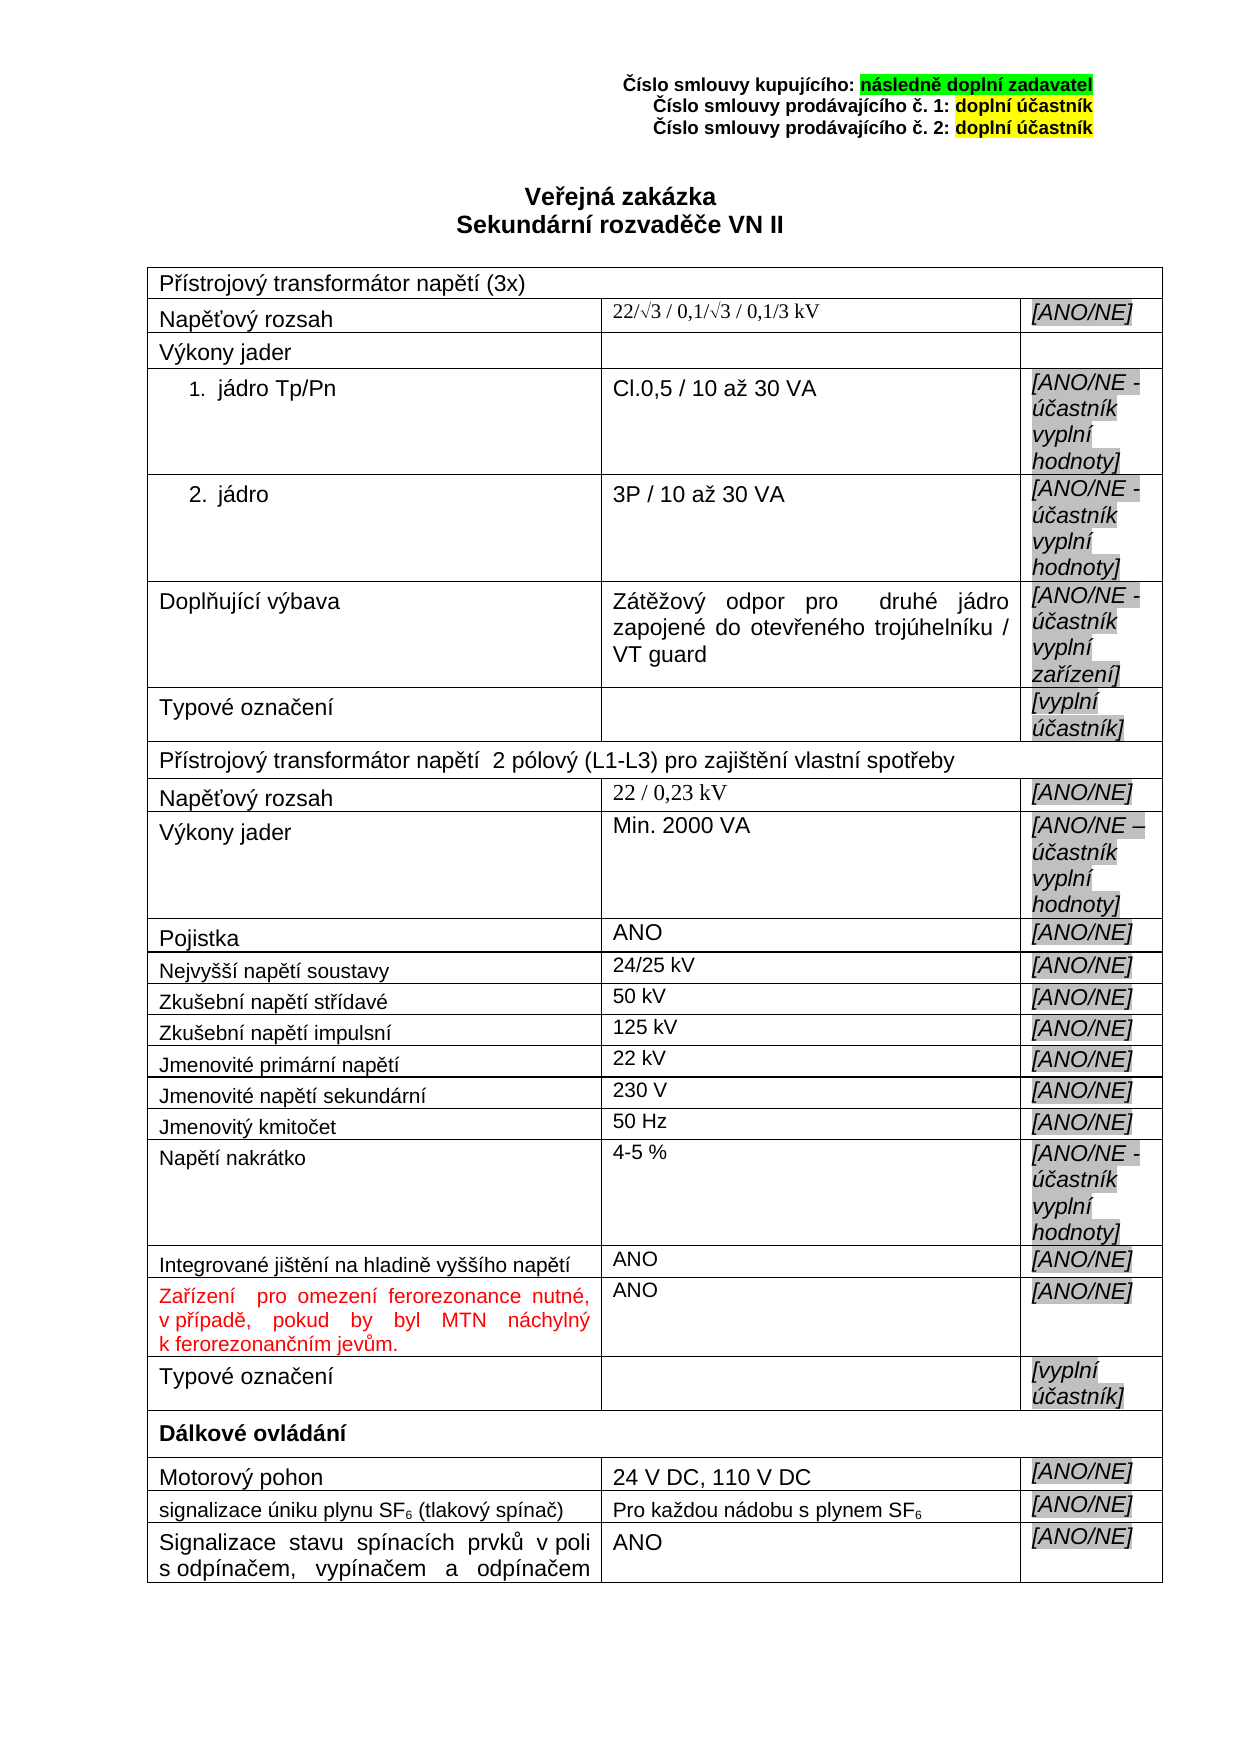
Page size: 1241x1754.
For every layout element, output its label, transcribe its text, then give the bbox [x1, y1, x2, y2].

table_cell jádro [148, 475, 601, 581]
table_cell Zkušební napětí impulsní [148, 1015, 601, 1045]
table_cell ANO [602, 919, 1020, 951]
table_cell Pojistka [148, 919, 601, 951]
table_cell [vyplní účastník] [1021, 688, 1162, 741]
table_cell Napěťový rozsah [148, 779, 601, 811]
table_cell jádro Tp/Pn [148, 369, 601, 474]
table_cell Cl.0,5 / 10 až 30 VA [602, 369, 1020, 474]
table_cell Min. 2000 VA [602, 812, 1020, 918]
table_cell [602, 688, 1020, 741]
table_cell Přístrojový transformátor napětí 2 pólový (L1-L3) pro zajištění vlastní spotřeby [148, 742, 1162, 778]
table_cell ANO [602, 1278, 1020, 1356]
table_cell [ANO/NE] [1021, 779, 1162, 811]
table_cell [ANO/NE] [1021, 1015, 1162, 1045]
table_cell Výkony jader [148, 812, 601, 918]
table_cell Zařízení pro omezení ferorezonance nutné, v případě, pokud by byl MTN náchylný k ferorezonančním jevům. [148, 1278, 601, 1356]
table_cell 24 V DC, 110 V DC [602, 1458, 1020, 1490]
table_cell Nejvyšší napětí soustavy [148, 953, 601, 983]
table_cell 22 / 0,23 kV [602, 779, 1020, 811]
table_cell Typové označení [148, 1357, 601, 1409]
table_cell [ANO/NE] [1021, 919, 1162, 951]
table_cell Zátěžový odpor pro druhé jádro zapojené do otevřeného trojúhelníku / VT guard [602, 582, 1020, 687]
table_cell Napětí nakrátko [148, 1140, 601, 1245]
table_cell 3P / 10 až 30 VA [602, 475, 1020, 581]
table_cell Jmenovitý kmitočet [148, 1109, 601, 1139]
table_cell [ANO/NE] [1021, 299, 1162, 332]
table_cell [ANO/NE] [1021, 1109, 1162, 1139]
table_cell 50 kV [602, 984, 1020, 1014]
table_cell Napěťový rozsah [148, 299, 601, 332]
table_cell [ANO/NE -účastník vyplní zařízení] [1092, 582, 1162, 687]
table_cell [ANO/NE] [1021, 1078, 1162, 1108]
table_cell 22 kV [602, 1046, 1020, 1076]
table_cell ANO [602, 1246, 1020, 1277]
table_cell [602, 333, 1020, 368]
table_cell 230 V [602, 1078, 1020, 1108]
table_cell Pro každou nádobu s plynem SF6 [602, 1491, 1020, 1522]
table_cell [ANO/NE] [1021, 1046, 1162, 1076]
table_cell ANO [602, 1523, 1020, 1582]
table_cell Zkušební napětí střídavé [148, 984, 601, 1014]
table_cell 125 kV [602, 1015, 1020, 1045]
table_cell signalizace úniku plynu SF6 (tlakový spínač) [148, 1491, 601, 1522]
table_cell [ANO/NE -účastník vyplní hodnoty] [1092, 1140, 1162, 1245]
table_cell Výkony jader [148, 333, 601, 368]
table_cell [ANO/NE] [1021, 1458, 1162, 1490]
table_cell Doplňující výbava [148, 582, 601, 687]
table_cell 50 Hz [602, 1109, 1020, 1139]
table_cell [ANO/NE] [1021, 984, 1162, 1014]
table_cell [602, 1357, 1020, 1409]
table_cell Jmenovité napětí sekundární [148, 1078, 601, 1108]
table_cell [ANO/NE] [1021, 953, 1162, 983]
table_cell Integrované jištění na hladině vyššího napětí [148, 1246, 601, 1277]
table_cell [148, 1523, 601, 1582]
table_cell [ANO/NE] [1021, 1278, 1162, 1356]
table_cell [ANO/NE] [1021, 1491, 1162, 1522]
table_cell 24/25 kV [602, 953, 1020, 983]
table_cell 4-5 % [602, 1140, 1020, 1245]
table_cell Motorový pohon [148, 1458, 601, 1490]
table_cell [1021, 333, 1162, 368]
table_cell [ANO/NE -účastník vyplní hodnoty] [1092, 475, 1162, 581]
table_cell Jmenovité primární napětí [148, 1046, 601, 1076]
table_cell [ANO/NE] [1021, 1523, 1162, 1582]
table_cell Typové označení [148, 688, 601, 741]
table_cell [ANO/NE – účastník vyplní hodnoty] [1092, 812, 1162, 918]
table_cell [ANO/NE -účastník vyplní hodnoty] [1092, 369, 1162, 474]
table_cell Přístrojový transformátor napětí (3x) [148, 268, 1162, 298]
table_cell [vyplní účastník] [1098, 1357, 1162, 1409]
table_cell 22/3 / 0,1/3 / 0,1/3 kV [602, 299, 1020, 332]
table_cell Dálkové ovládání [148, 1411, 1162, 1457]
table_cell [ANO/NE] [1021, 1246, 1162, 1277]
